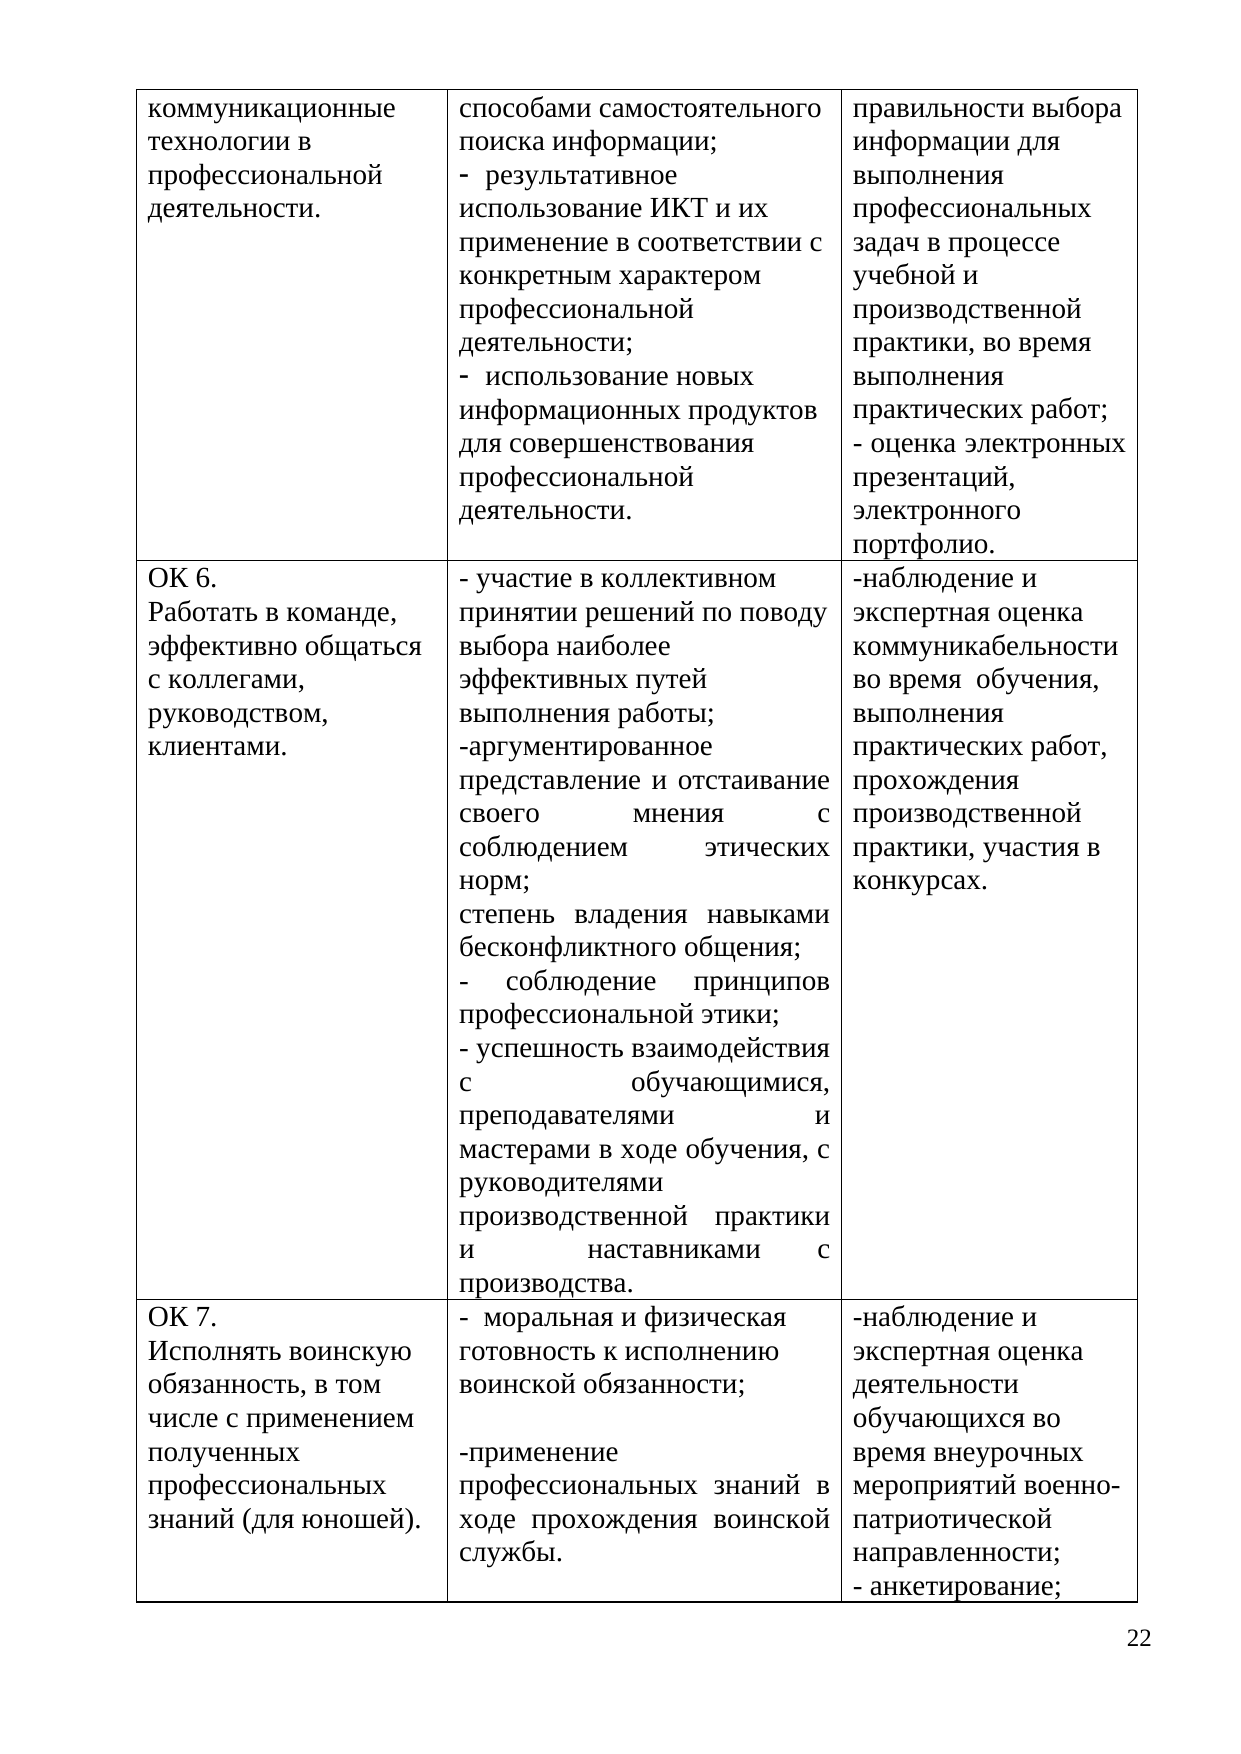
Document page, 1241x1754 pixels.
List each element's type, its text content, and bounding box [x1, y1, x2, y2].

table_cell -наблюдение и экспертная оценка коммуникабельности во время обучения, выполнения практических работ, прохождения производственной практики, участия в конкурсах. [842, 561, 1137, 1298]
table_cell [842, 90, 1137, 559]
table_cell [448, 90, 841, 559]
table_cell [448, 1300, 841, 1601]
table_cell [137, 90, 447, 559]
table_cell - участие в коллективном принятии решений по поводу выбора наиболее эффективных путей выполнения работы; -аргументированное представление и отстаивание своего мнения с соблюдением этических норм; степень владения навыками бесконфликтного общения; - соблюдение принципов профессиональной этики; - успешность взаимодействия с обучающимися, преподавателями и мастерами в ходе обучения, с руководителями производственной практики и наставниками с производства. [448, 561, 841, 1298]
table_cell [842, 1300, 1137, 1601]
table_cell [137, 1300, 447, 1601]
table_cell ОК 6. Работать в команде, эффективно общаться с коллегами, руководством, клиентами. [137, 561, 447, 1298]
